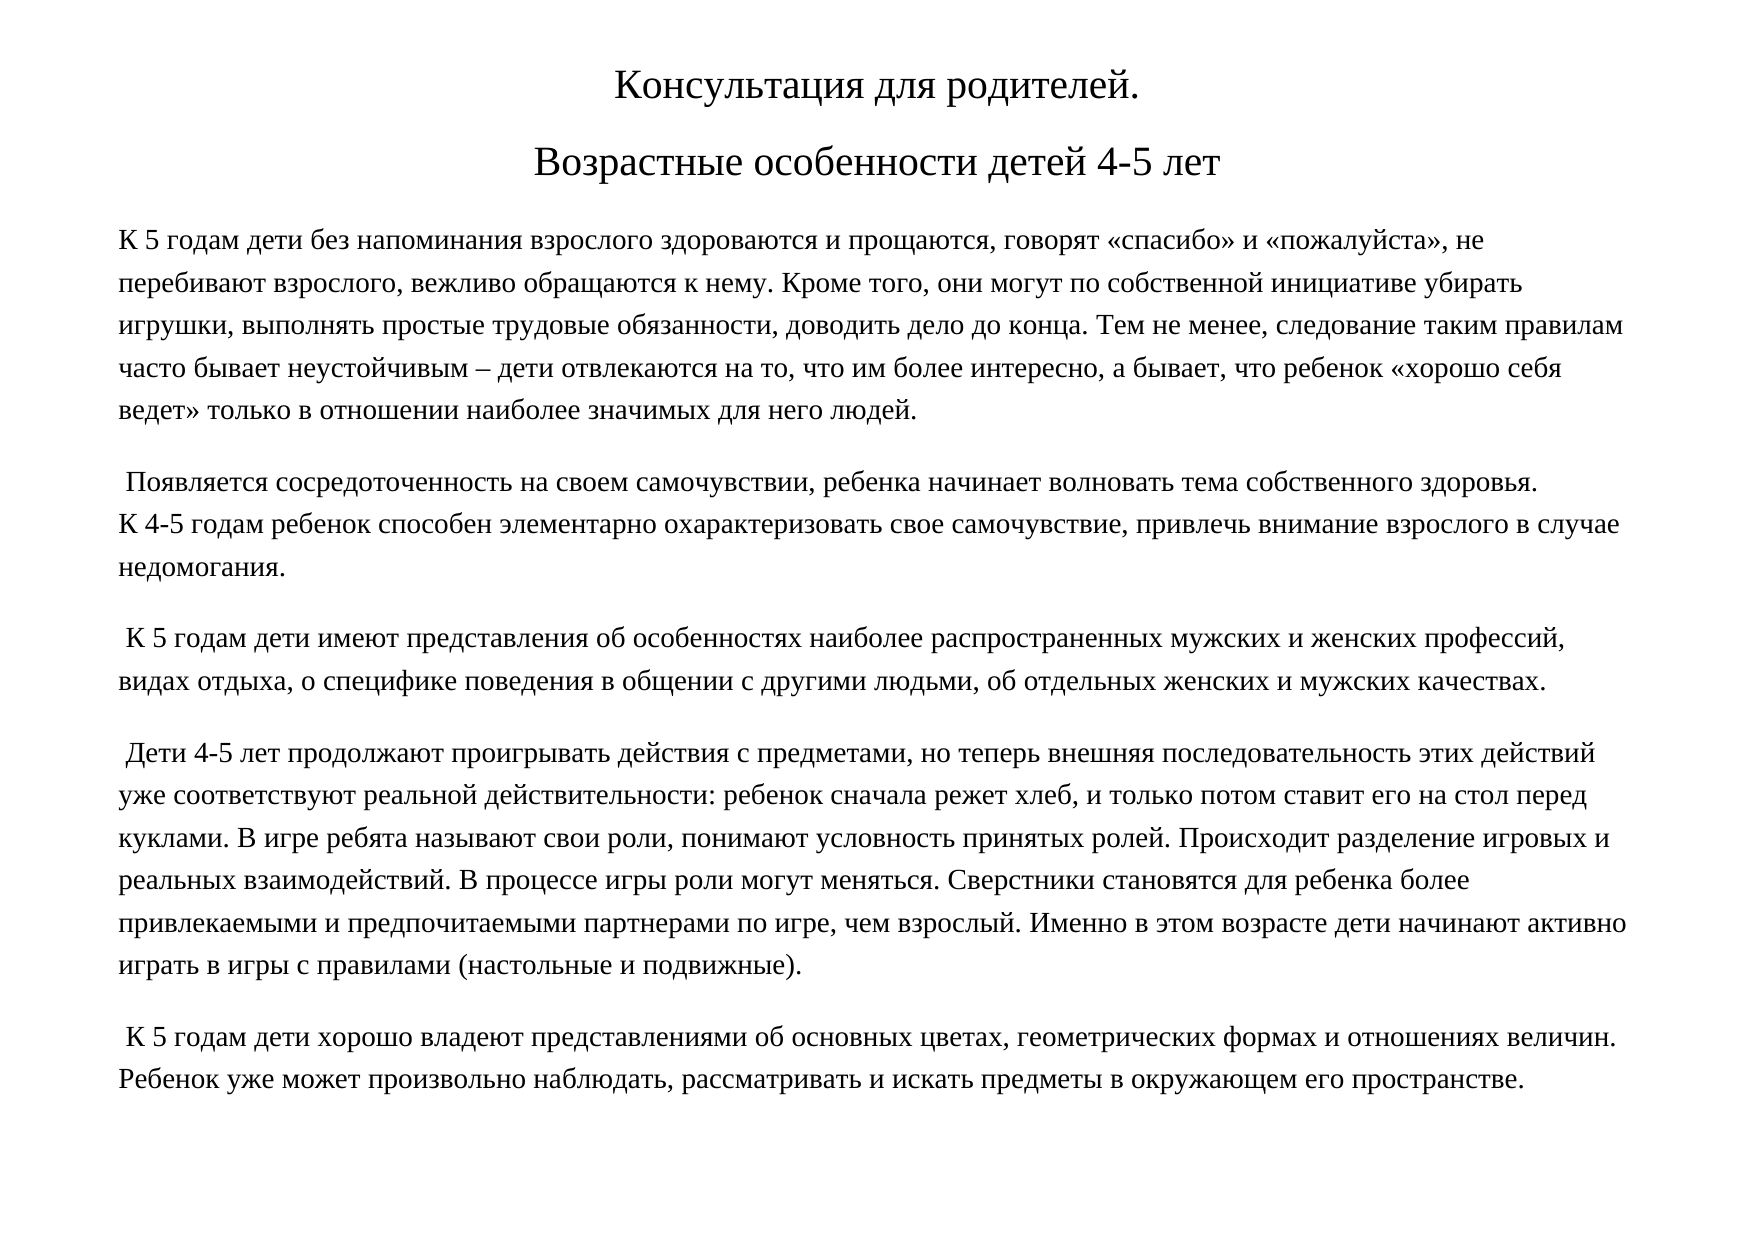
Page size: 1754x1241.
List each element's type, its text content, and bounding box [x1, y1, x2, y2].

text К 5 годам дети имеют представления об особенностях наиболее распространенных мужских и женских профессий, видах отдыха, о специфике поведения в общении с другими людьми, об отдельных женских и мужских качествах. [118, 612, 1636, 697]
text Консультация для родителей. [118, 59, 1636, 107]
text Дети 4-5 лет продолжают проигрывать действия с предметами, но теперь внешняя последовательность этих действий уже соответствуют реальной действительности: ребенок сначала режет хлеб, и только потом ставит его на стол перед куклами. В игре ребята называют свои роли, понимают условность принятых ролей. Происходит разделение игровых и реальных взаимодействий. В процессе игры роли могут меняться. Сверстники становятся для ребенка более привлекаемыми и предпочитаемыми партнерами по игре, чем взрослый. Именно в этом возрасте дети начинают активно играть в игры с правилами (настольные и подвижные). [118, 726, 1636, 981]
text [118, 1010, 1636, 1095]
text Появляется сосредоточенность на своем самочувствии, ребенка начинает волновать тема собственного здоровья. К 4-5 годам ребенок способен элементарно охарактеризовать свое самочувствие, привлечь внимание взрослого в случае недомогания. [118, 455, 1636, 582]
text К 5 годам дети без напоминания взрослого здороваются и прощаются, говорят «спасибо» и «пожалуйста», не перебивают взрослого, вежливо обращаются к нему. Кроме того, они могут по собственной инициативе убирать игрушки, выполнять простые трудовые обязанности, доводить дело до конца. Тем не менее, следование таким правилам часто бывает неустойчивым – дети отвлекаются на то, что им более интересно, а бывает, что ребенок «хорошо себя ведет» только в отношении наиболее значимых для него людей. [118, 213, 1636, 426]
text Возрастные особенности детей 4-5 лет [118, 136, 1636, 184]
